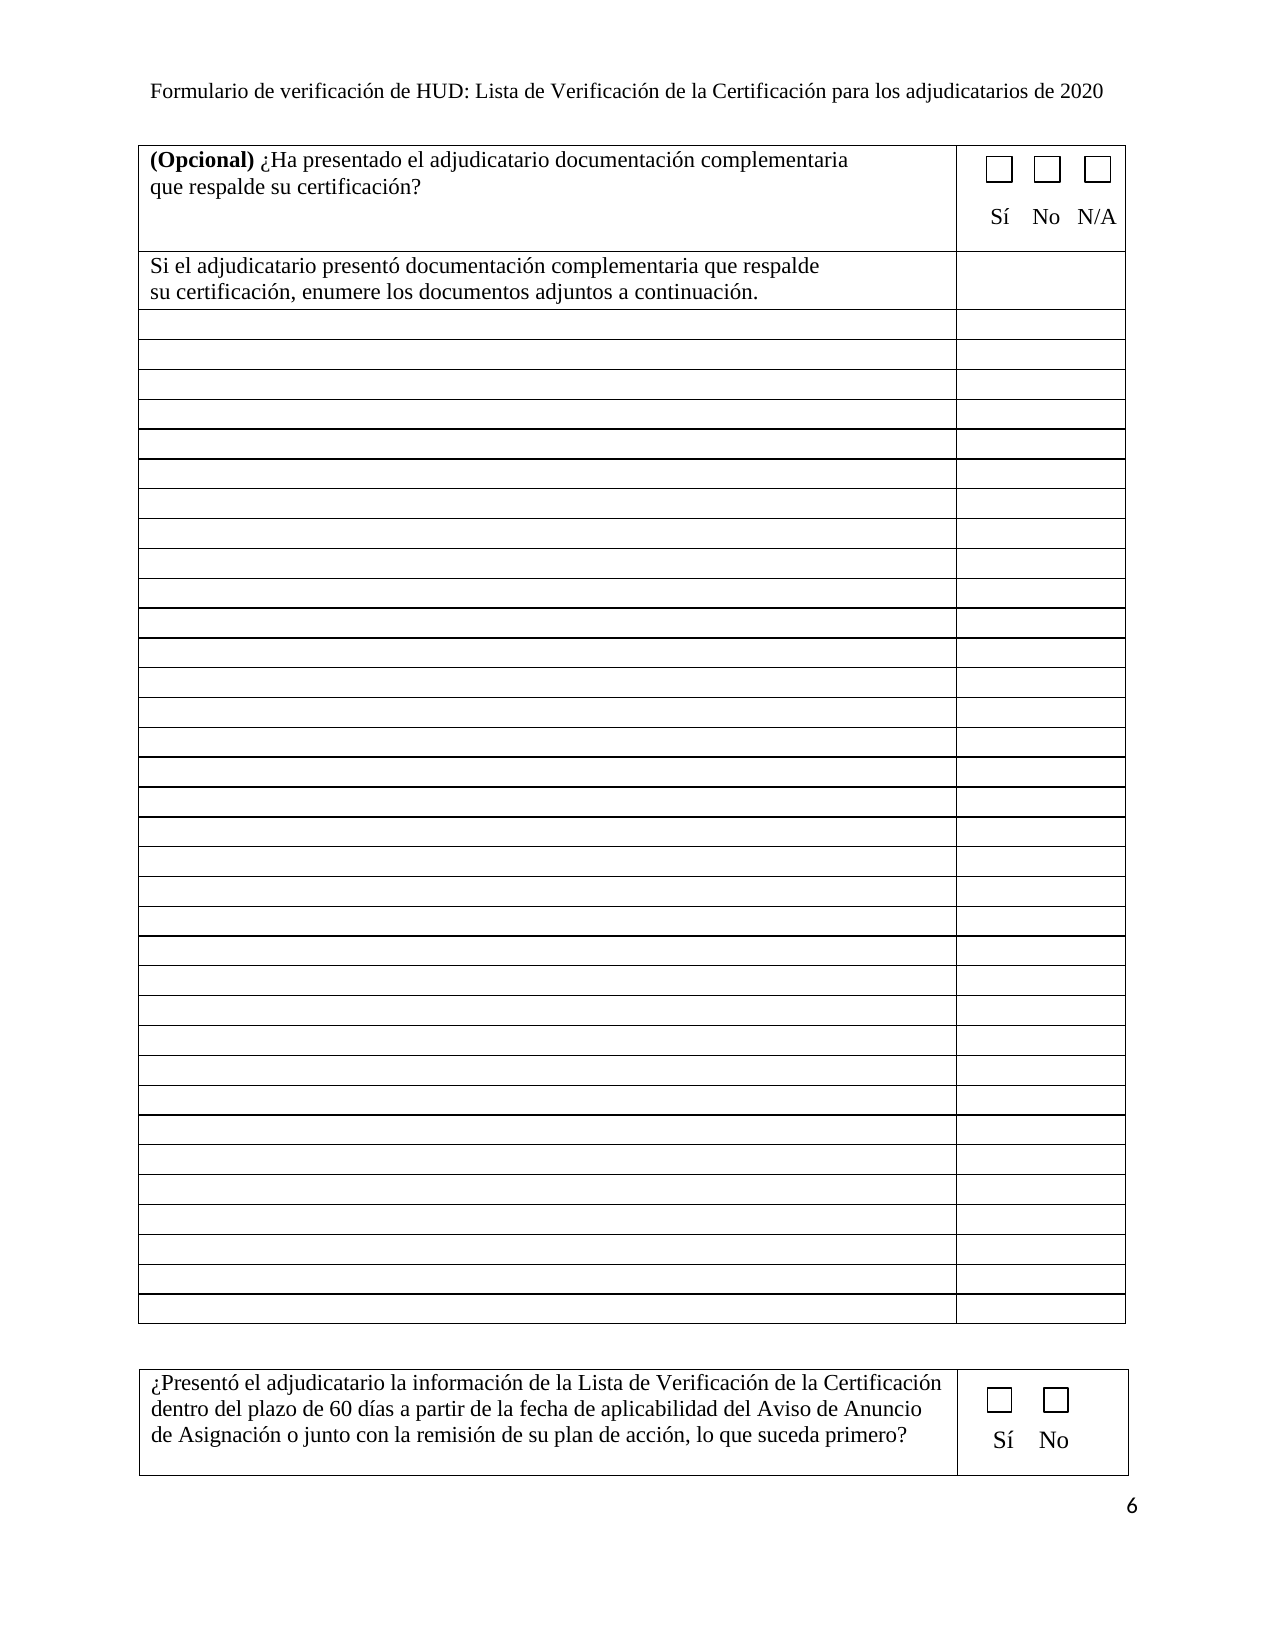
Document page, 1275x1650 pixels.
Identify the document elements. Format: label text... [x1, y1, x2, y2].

table_cell [139, 847, 956, 876]
table_cell [139, 758, 956, 786]
table_cell [139, 728, 956, 756]
table_cell [139, 430, 956, 458]
table_cell [957, 877, 1125, 906]
table_cell [139, 877, 956, 906]
table_cell [957, 489, 1125, 518]
table_cell [139, 1205, 956, 1234]
table_cell [139, 907, 956, 935]
table_cell [957, 609, 1125, 637]
table_cell [139, 310, 956, 339]
table_cell [957, 937, 1125, 965]
table_cell [957, 549, 1125, 577]
table_cell [957, 847, 1125, 876]
table_cell [139, 1116, 956, 1144]
table_cell [139, 1175, 956, 1204]
table_cell [957, 1086, 1125, 1114]
table_cell [139, 1295, 956, 1323]
table_cell [139, 609, 956, 637]
table_cell [957, 728, 1125, 756]
table_cell [139, 996, 956, 1025]
table_cell [139, 818, 956, 846]
table_cell [139, 519, 956, 548]
table_cell [957, 1116, 1125, 1144]
table_cell [139, 400, 956, 428]
table_cell [139, 1145, 956, 1174]
table_cell [957, 1026, 1125, 1055]
table_cell [957, 758, 1125, 786]
table_cell [139, 937, 956, 965]
table_cell [139, 668, 956, 697]
table_cell [957, 966, 1125, 995]
table_cell [139, 1265, 956, 1293]
table_cell [139, 788, 956, 816]
table_cell [139, 698, 956, 727]
table_cell [957, 698, 1125, 727]
table_cell [957, 430, 1125, 458]
table_cell [139, 1235, 956, 1263]
table_cell [139, 579, 956, 607]
table_cell [957, 818, 1125, 846]
table_cell [957, 370, 1125, 398]
table_cell [957, 400, 1125, 428]
table_cell [139, 549, 956, 577]
table_cell [957, 340, 1125, 369]
table_cell [957, 639, 1125, 667]
table_cell [957, 1145, 1125, 1174]
table_cell [139, 1086, 956, 1114]
table_cell [957, 460, 1125, 488]
table_cell [957, 1175, 1125, 1204]
table_cell [957, 1265, 1125, 1293]
table_cell [139, 340, 956, 369]
table_cell [139, 370, 956, 398]
table_cell [957, 519, 1125, 548]
table_cell [957, 1205, 1125, 1234]
table_cell [139, 966, 956, 995]
table_cell [957, 252, 1125, 309]
table_cell [957, 788, 1125, 816]
table_cell [957, 1295, 1125, 1323]
table_header Sí No N/A [957, 146, 1125, 251]
table_cell [957, 1235, 1125, 1263]
table_cell [139, 460, 956, 488]
table_cell [139, 1056, 956, 1084]
table_cell [957, 1056, 1125, 1084]
table_cell [957, 668, 1125, 697]
table_cell [139, 639, 956, 667]
table_cell [139, 1026, 956, 1055]
table_cell [957, 579, 1125, 607]
table_cell [957, 310, 1125, 339]
table_cell [957, 907, 1125, 935]
table_cell [139, 489, 956, 518]
table_cell [957, 996, 1125, 1025]
table_header (Opcional) ¿Ha presentado el adjudicatario documentación complementaria que respalde su certificación? [139, 146, 956, 251]
table_cell Si el adjudicatario presentó documentación complementaria que respalde su certificación, enumere los documentos adjuntos a continuación. [139, 252, 956, 309]
